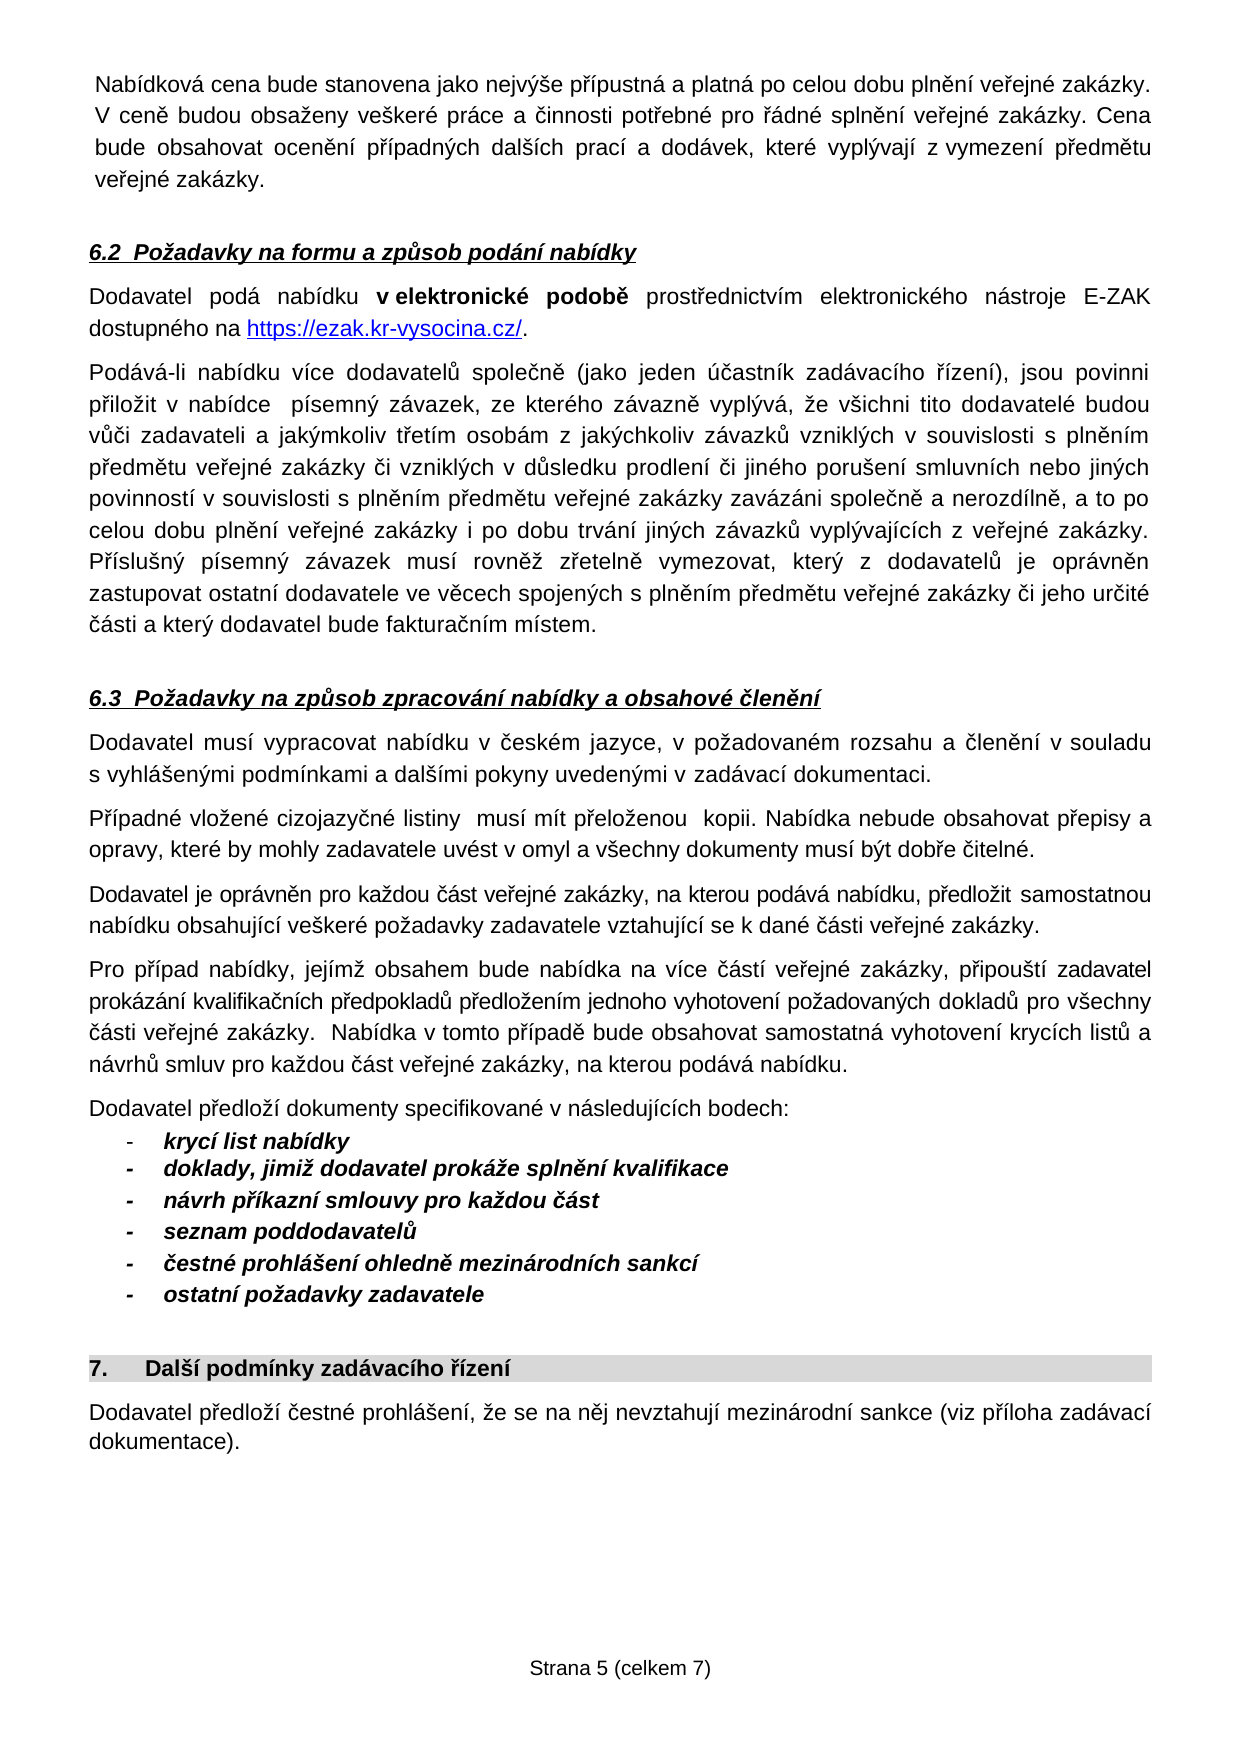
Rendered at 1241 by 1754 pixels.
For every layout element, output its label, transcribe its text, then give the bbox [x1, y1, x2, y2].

list ostatní požadavky zadavatele [126, 1281, 1152, 1308]
text Pro případ nabídky, jejímž obsahem bude nabídka na více částí veřejné zakázky, připouští zadavatel prokázání kvalifikačních předpokladů předložením jednoho vyhotovení požadovaných dokladů pro všechny části veřejné zakázky. Nabídka v tomto případě bude obsahovat samostatná vyhotovení krycích listů a návrhů smluv pro každou část veřejné zakázky, na kterou podává nabídku. [89, 956, 1152, 1077]
list čestné prohlášení ohledně mezinárodních sankcí [126, 1250, 1152, 1276]
list seznam poddodavatelů [126, 1218, 1152, 1245]
text 6.2 Požadavky na formu a způsob podání nabídky [89, 239, 1152, 266]
text 6.3 Požadavky na způsob zpracování nabídky a obsahové členění [89, 685, 1152, 712]
text Dodavatel předloží dokumenty specifikované v následujících bodech: [89, 1095, 1152, 1121]
list návrh příkazní smlouvy pro každou část [126, 1187, 1152, 1213]
list doklady, jimiž dodavatel prokáže splnění kvalifikace [126, 1155, 1152, 1182]
text Dodavatel podá nabídku v elektronické podobě prostřednictvím elektronického nástroje E-ZAK dostupného na https://ezak.kr-vysocina.cz/. [89, 283, 1152, 341]
text Podává-li nabídku více dodavatelů společně (jako jeden účastník zadávacího řízení), jsou povinni přiložit v nabídce písemný závazek, ze kterého závazně vyplývá, že všichni tito dodavatelé budou vůči zadavateli a jakýmkoliv třetím osobám z jakýchkoliv závazků vzniklých v souvislosti s plněním předmětu veřejné zakázky či vzniklých v důsledku prodlení či jiného porušení smluvních nebo jiných povinností v souvislosti s plněním předmětu veřejné zakázky zavázáni společně a nerozdílně, a to po celou dobu plnění veřejné zakázky i po dobu trvání jiných závazků vyplývajících z veřejné zakázky. Příslušný písemný závazek musí rovněž zřetelně vymezovat, který z dodavatelů je oprávněn zastupovat ostatní dodavatele ve věcech spojených s plněním předmětu veřejné zakázky či jeho určité části a který dodavatel bude fakturačním místem. [89, 359, 1152, 638]
text Dodavatel předloží čestné prohlášení, že se na něj nevztahují mezinárodní sankce (viz příloha zadávací dokumentace). [89, 1399, 1152, 1454]
title Další podmínky zadávacího řízení [89, 1355, 1152, 1382]
list krycí list nabídky [126, 1126, 1152, 1155]
text Dodavatel je oprávněn pro každou část veřejné zakázky, na kterou podává nabídku, předložit samostatnou nabídku obsahující veškeré požadavky zadavatele vztahující se k dané části veřejné zakázky. [89, 881, 1152, 938]
text Dodavatel musí vypracovat nabídku v českém jazyce, v požadovaném rozsahu a členění v souladu s vyhlášenými podmínkami a dalšími pokyny uvedenými v zadávací dokumentaci. [89, 729, 1152, 787]
text Případné vložené cizojazyčné listiny musí mít přeloženou kopii. Nabídka nebude obsahovat přepisy a opravy, které by mohly zadavatele uvést v omyl a všechny dokumenty musí být dobře čitelné. [89, 805, 1152, 863]
text Nabídková cena bude stanovena jako nejvýše přípustná a platná po celou dobu plnění veřejné zakázky. V ceně budou obsaženy veškeré práce a činnosti potřebné pro řádné splnění veřejné zakázky. Cena bude obsahovat ocenění případných dalších prací a dodávek, které vyplývají z vymezení předmětu veřejné zakázky. [94, 71, 1152, 192]
